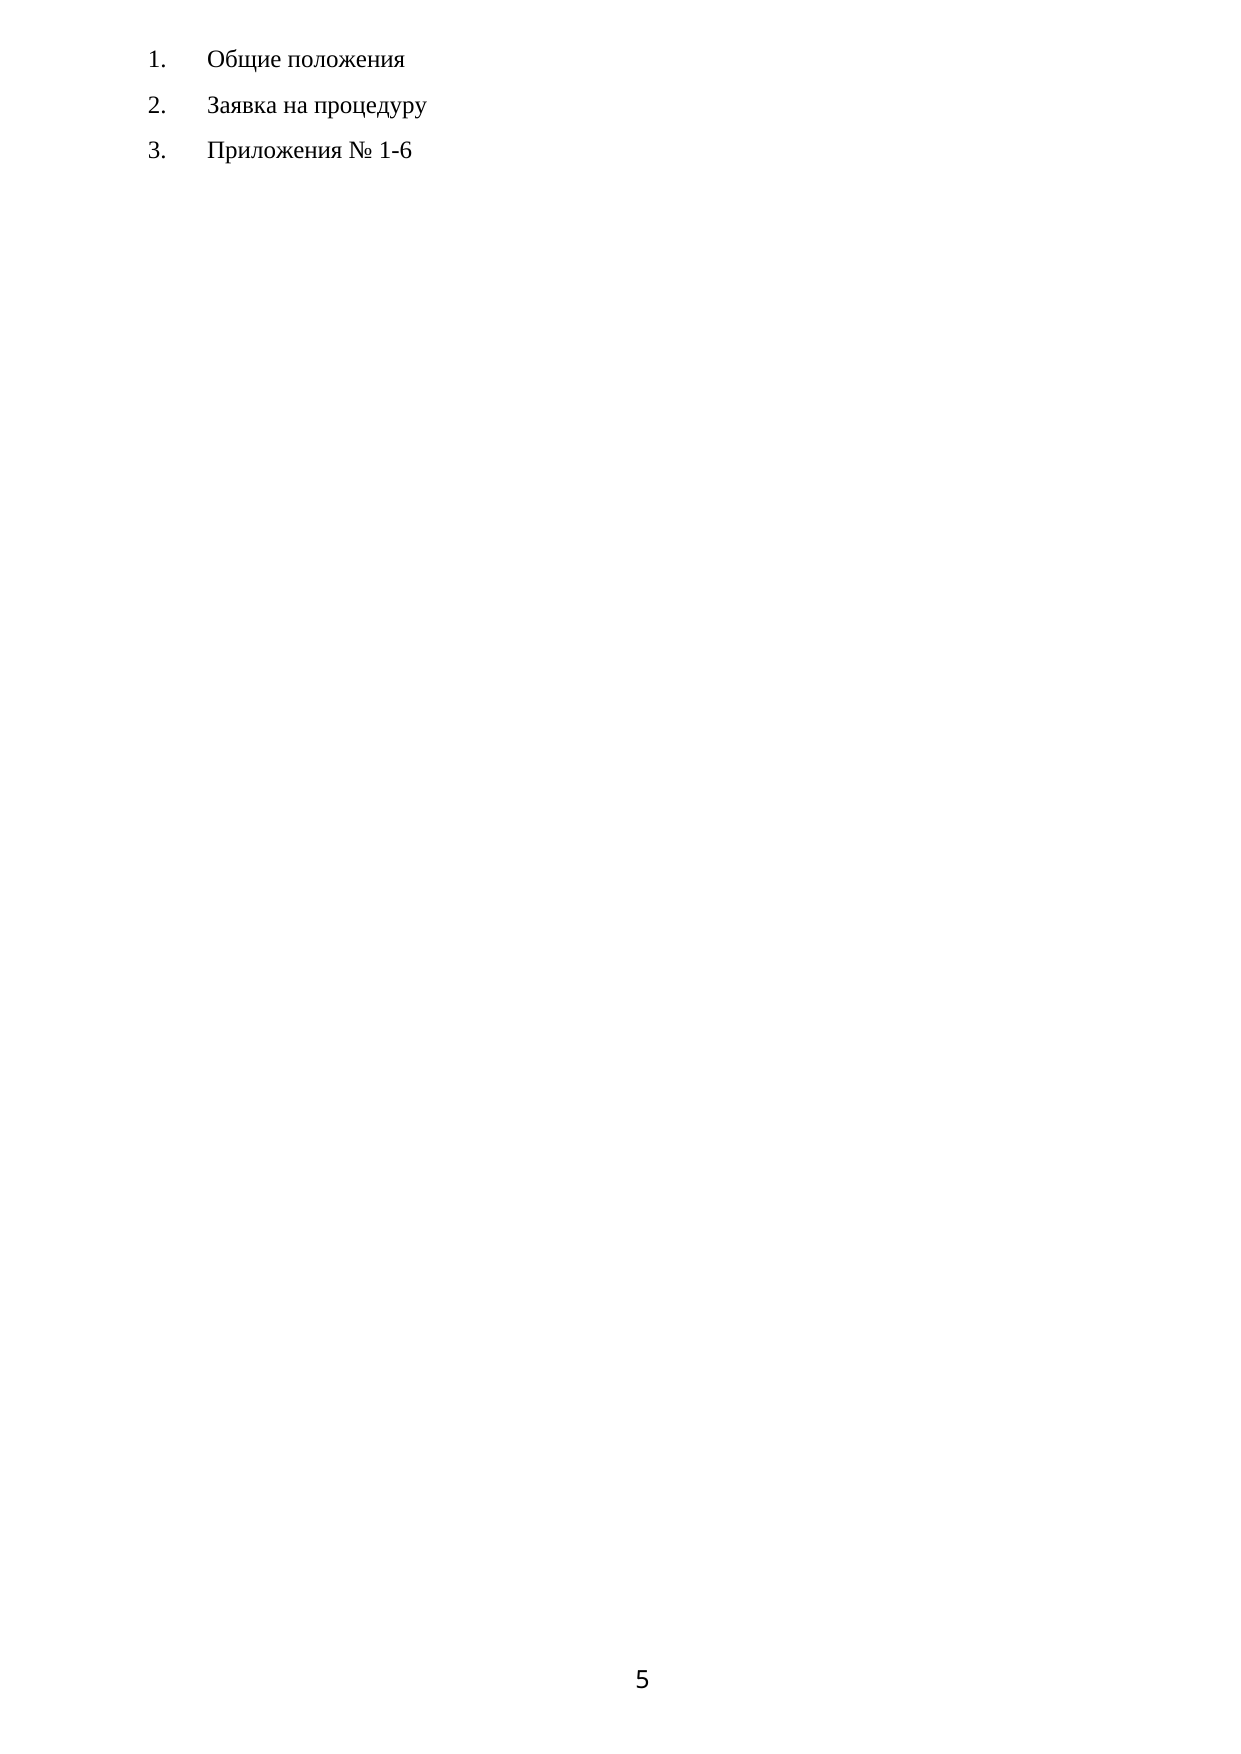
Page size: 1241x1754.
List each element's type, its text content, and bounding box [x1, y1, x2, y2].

text 1. Общие положения [148, 44, 1196, 73]
text 3. Приложения № 1-6 [148, 135, 1196, 164]
text 2. Заявка на процедуру [148, 90, 1196, 118]
